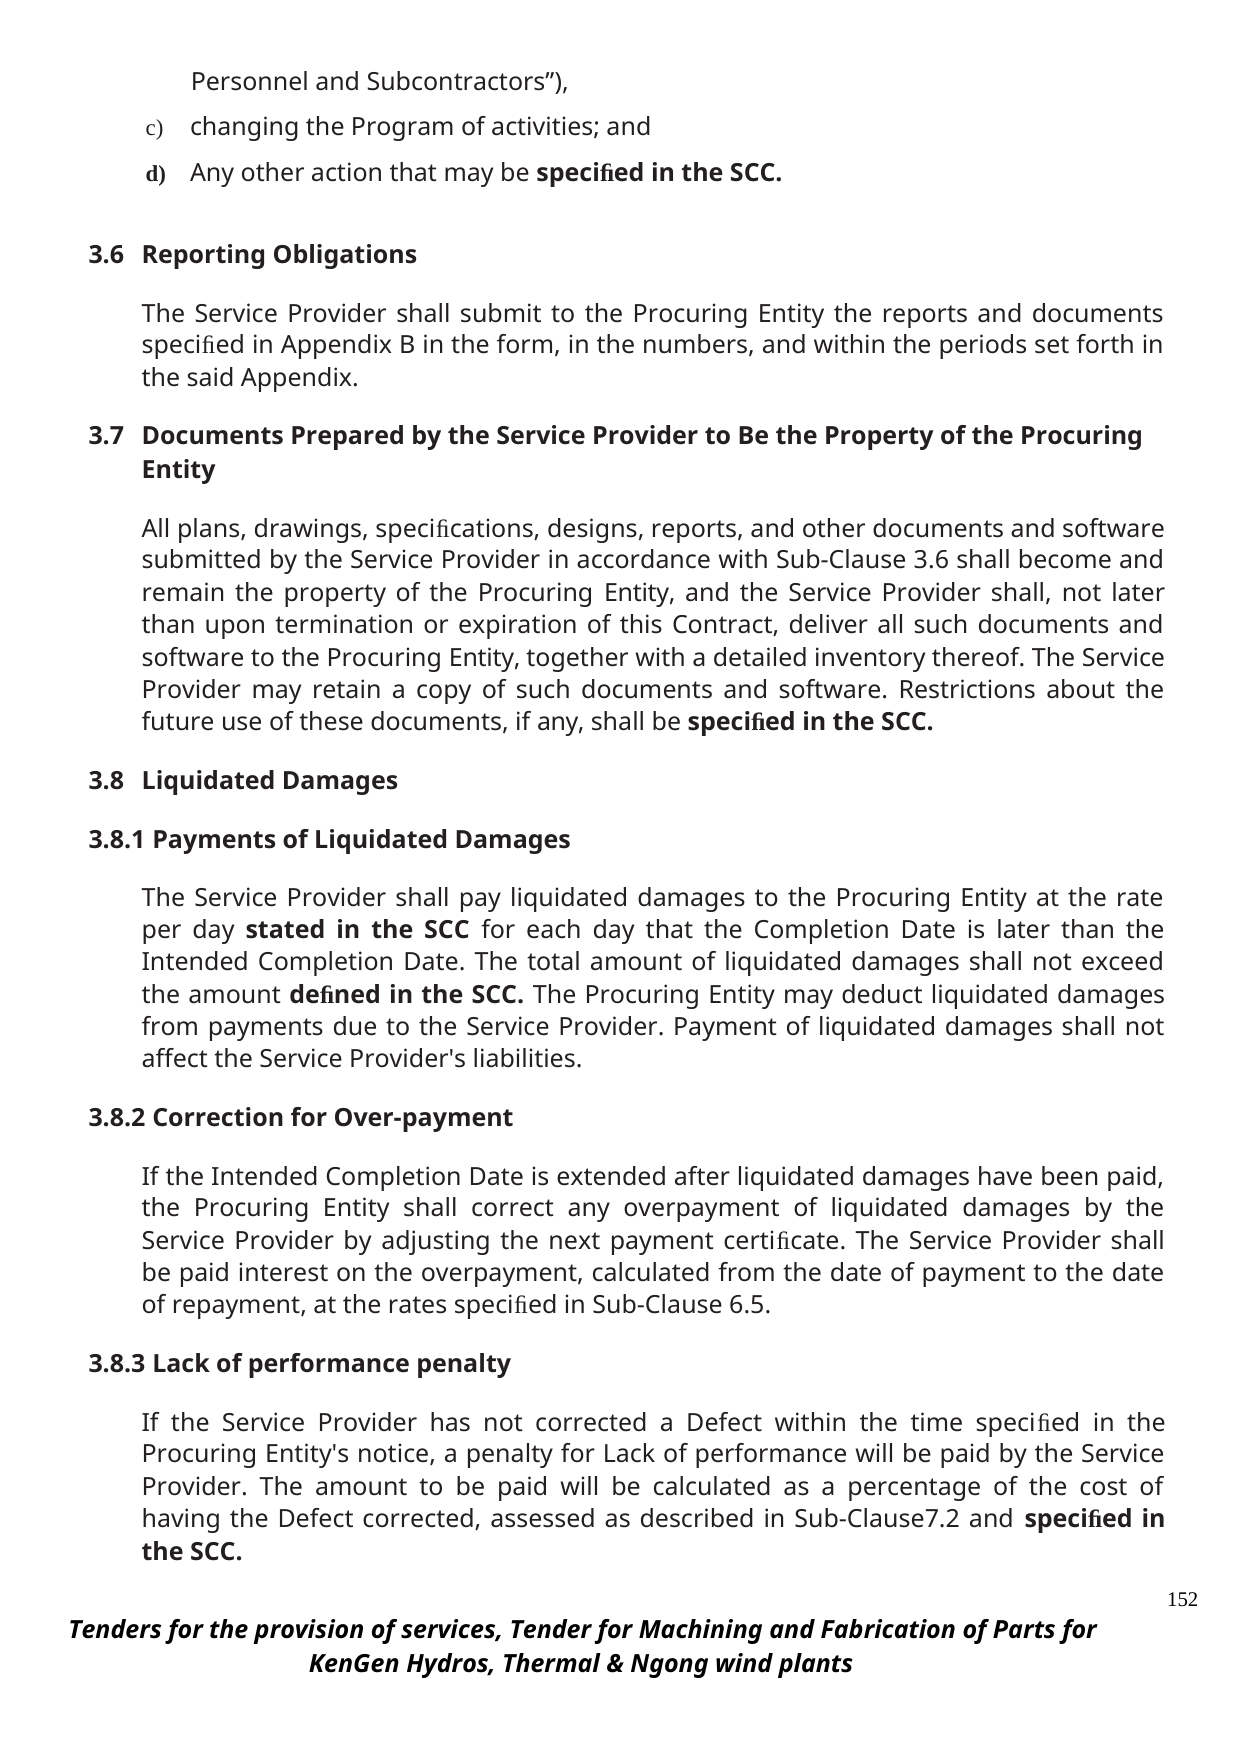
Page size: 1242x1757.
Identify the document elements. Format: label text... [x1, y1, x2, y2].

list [145, 64, 1166, 97]
list Any other action that may be speciﬁed in the SCC. [145, 155, 1198, 189]
list changing the Program of activities; and [145, 109, 1198, 143]
text If the Intended Completion Date is extended after liquidated damages have been paid, the Procuring Entity shall correct any overpayment of liquidated damages by the Service Provider by adjusting the next payment certiﬁcate. The Service Provider shall be paid interest on the overpayment, calculated from the date of payment to the date of repayment, at the rates speciﬁed in Sub-Clause 6.5. [141, 1159, 1166, 1321]
list Documents Prepared by the Service Provider to Be the Property of the Procuring Entity [88, 418, 1198, 486]
text All plans, drawings, speciﬁcations, designs, reports, and other documents and software submitted by the Service Provider in accordance with Sub-Clause 3.6 shall become and remain the property of the Procuring Entity, and the Service Provider shall, not later than upon termination or expiration of this Contract, deliver all such documents and software to the Procuring Entity, together with a detailed inventory thereof. The Service Provider may retain a copy of such documents and software. Restrictions about the future use of these documents, if any, shall be speciﬁed in the SCC. [141, 511, 1166, 738]
list Reporting Obligations [88, 237, 1198, 271]
text If the Service Provider has not corrected a Defect within the time speciﬁed in the Procuring Entity's notice, a penalty for Lack of performance will be paid by the Service Provider. The amount to be paid will be calculated as a percentage of the cost of having the Defect corrected, assessed as described in Sub-Clause7.2 and speciﬁed in the SCC. [141, 1405, 1166, 1567]
list Payments of Liquidated Damages [88, 821, 1198, 856]
list Liquidated Damages [88, 763, 1198, 797]
text The Service Provider shall pay liquidated damages to the Procuring Entity at the rate per day stated in the SCC for each day that the Completion Date is later than the Intended Completion Date. The total amount of liquidated damages shall not exceed the amount deﬁned in the SCC. The Procuring Entity may deduct liquidated damages from payments due to the Service Provider. Payment of liquidated damages shall not affect the Service Provider's liabilities. [141, 881, 1166, 1075]
text The Service Provider shall submit to the Procuring Entity the reports and documents speciﬁed in Appendix B in the form, in the numbers, and within the periods set forth in the said Appendix. [141, 296, 1166, 393]
list Lack of performance penalty [88, 1346, 1198, 1380]
list Correction for Over-payment [88, 1100, 1198, 1134]
